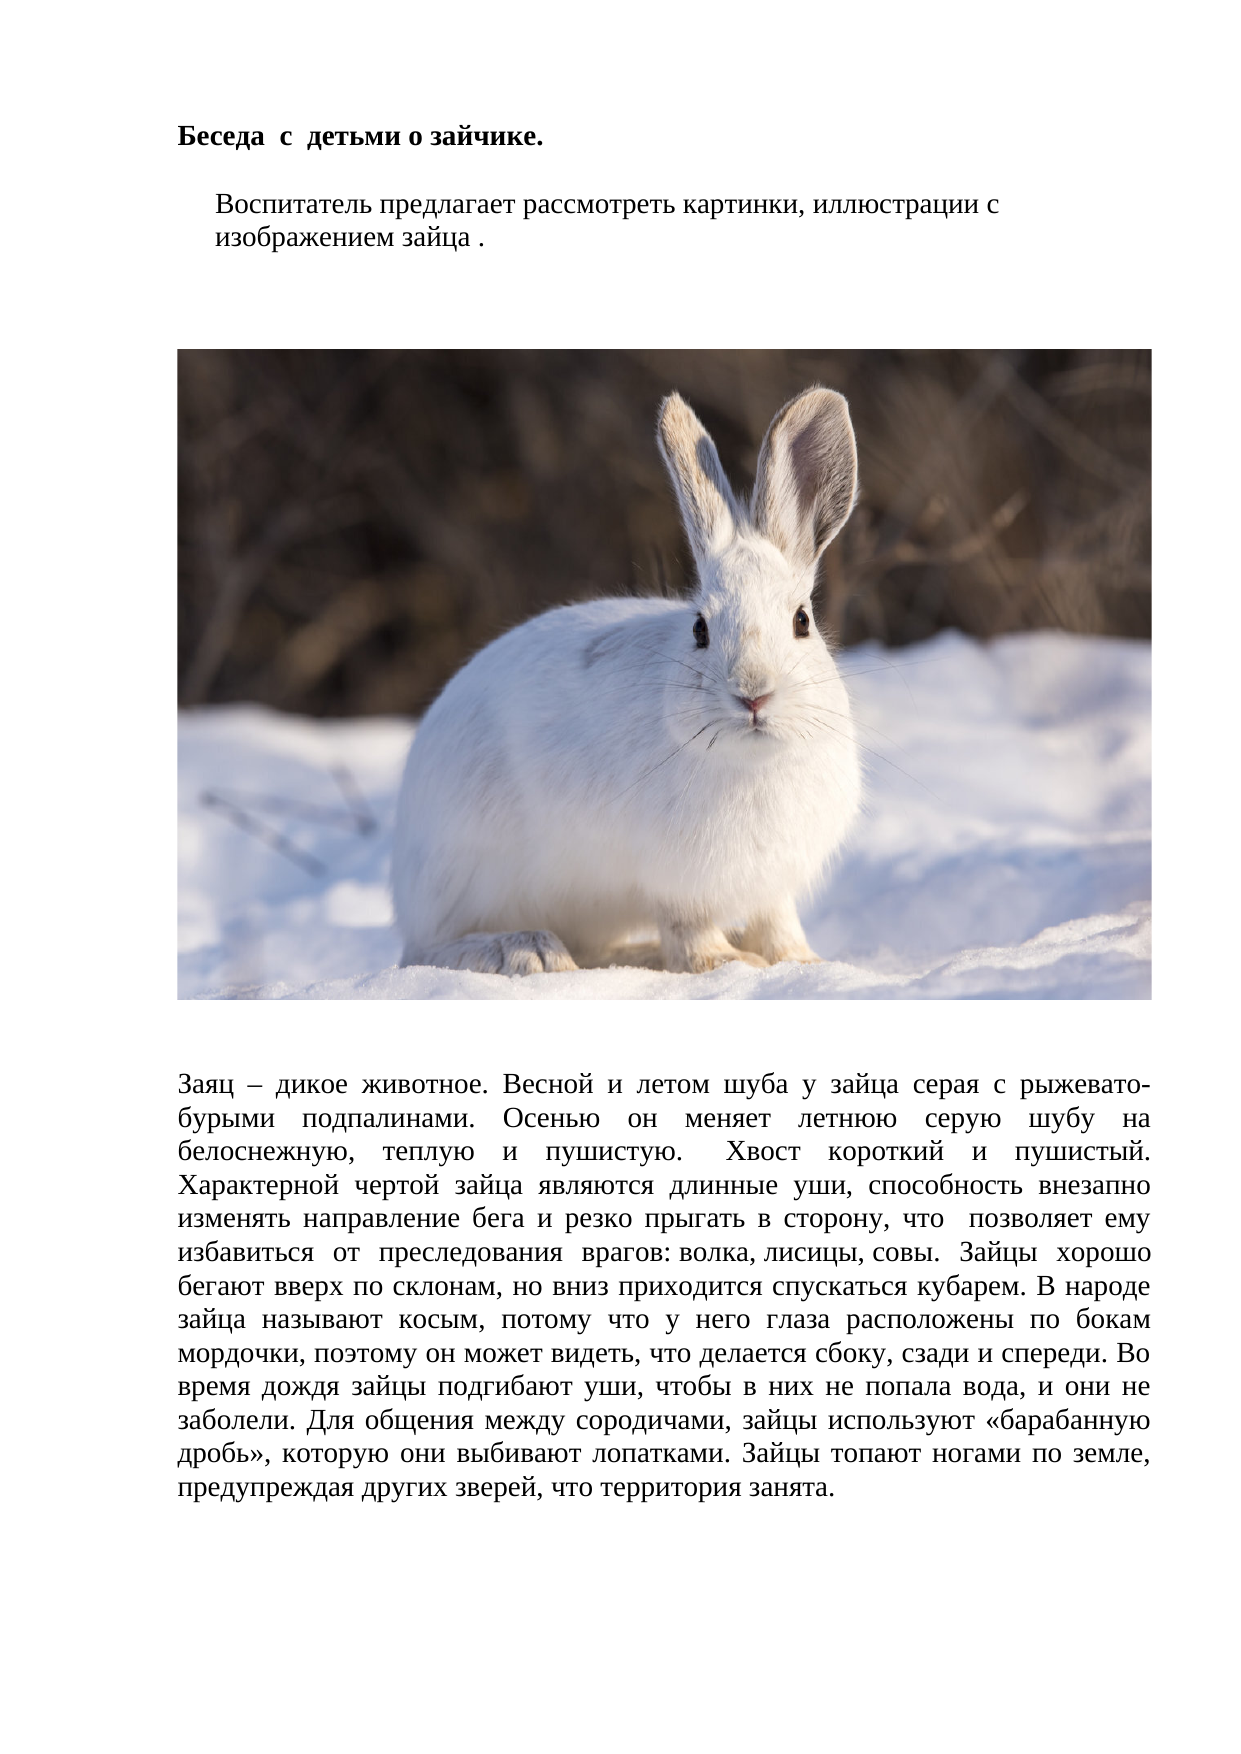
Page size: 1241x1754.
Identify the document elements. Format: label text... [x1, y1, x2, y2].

text Заяц – дикое животное. Весной и летом шуба у зайца серая с рыжевато-бурыми подпалинами. Осенью он меняет летнюю серую шубу на белоснежную, теплую и пушистую. Хвост короткий и пушистый. Характерной чертой зайца являются длинные уши, способность внезапно изменять направление бега и резко прыгать в сторону, что позволяет ему избавиться от преследования врагов: волка, лисицы, совы. Зайцы хорошо бегают вверх по склонам, но вниз приходится спускаться кубарем. В народе зайца называют косым, потому что у него глаза расположены по бокам мордочки, поэтому он может видеть, что делается сбоку, сзади и спереди. Во время дождя зайцы подгибают уши, чтобы в них не попала вода, и они не заболели. Для общения между сородичами, зайцы используют «барабанную дробь», которую они выбивают лопатками. Зайцы топают ногами по земле, предупреждая других зверей, что территория занята. [177, 1066, 1152, 1502]
text Воспитатель предлагает рассмотреть картинки, иллюстрации с изображением зайца . [215, 186, 1152, 253]
text Беседа с детьми о зайчике. [177, 118, 1152, 152]
picture [177, 349, 1152, 1000]
